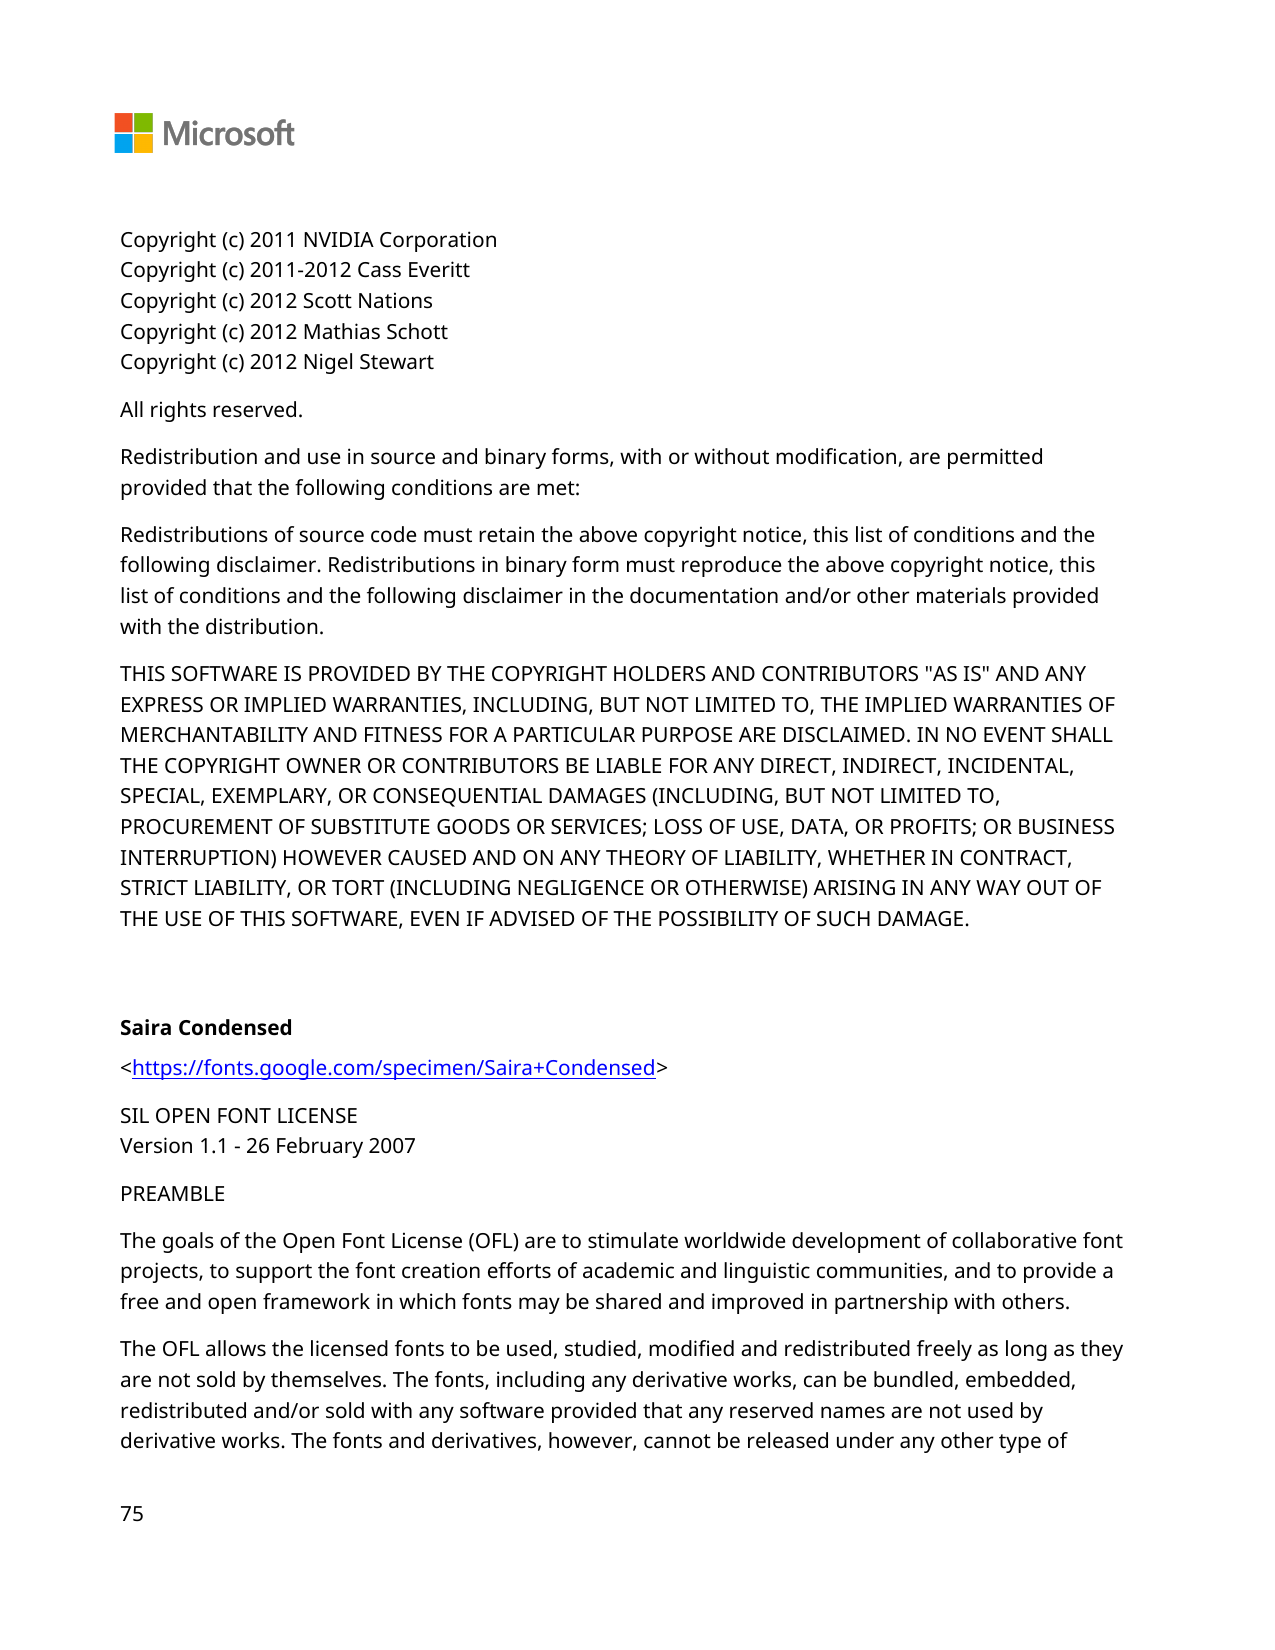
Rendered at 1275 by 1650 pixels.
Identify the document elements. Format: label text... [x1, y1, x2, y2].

text All rights reserved. [120, 395, 1125, 423]
text <https://fonts.google.com/specimen/Saira+Condensed> [120, 1053, 1125, 1082]
text Copyright (c) 2011 NVIDIA Corporation Copyright (c) 2011-2012 Cass Everitt Copyright (c) 2012 Scott Nations Copyright (c) 2012 Mathias Schott Copyright (c) 2012 Nigel Stewart [120, 225, 1125, 376]
text SIL OPEN FONT LICENSE Version 1.1 - 26 February 2007 [120, 1101, 1125, 1160]
text Redistribution and use in source and binary forms, with or without modification, are permitted provided that the following conditions are met: [120, 442, 1125, 501]
subtitle Saira Condensed [120, 1010, 1125, 1041]
text The goals of the Open Font License (OFL) are to stimulate worldwide development of collaborative font projects, to support the font creation efforts of academic and linguistic communities, and to provide a free and open framework in which fonts may be shared and improved in partnership with others. [120, 1226, 1125, 1316]
text THIS SOFTWARE IS PROVIDED BY THE COPYRIGHT HOLDERS AND CONTRIBUTORS "AS IS" AND ANY EXPRESS OR IMPLIED WARRANTIES, INCLUDING, BUT NOT LIMITED TO, THE IMPLIED WARRANTIES OF MERCHANTABILITY AND FITNESS FOR A PARTICULAR PURPOSE ARE DISCLAIMED. IN NO EVENT SHALL THE COPYRIGHT OWNER OR CONTRIBUTORS BE LIABLE FOR ANY DIRECT, INDIRECT, INCIDENTAL, SPECIAL, EXEMPLARY, OR CONSEQUENTIAL DAMAGES (INCLUDING, BUT NOT LIMITED TO, PROCUREMENT OF SUBSTITUTE GOODS OR SERVICES; LOSS OF USE, DATA, OR PROFITS; OR BUSINESS INTERRUPTION) HOWEVER CAUSED AND ON ANY THEORY OF LIABILITY, WHETHER IN CONTRACT, STRICT LIABILITY, OR TORT (INCLUDING NEGLIGENCE OR OTHERWISE) ARISING IN ANY WAY OUT OF THE USE OF THIS SOFTWARE, EVEN IF ADVISED OF THE POSSIBILITY OF SUCH DAMAGE. [120, 659, 1125, 933]
text PREAMBLE [120, 1179, 1125, 1207]
text Redistributions of source code must retain the above copyright notice, this list of conditions and the following disclaimer. Redistributions in binary form must reproduce the above copyright notice, this list of conditions and the following disclaimer in the documentation and/or other materials provided with the distribution. [120, 520, 1125, 640]
picture [114, 113, 295, 153]
